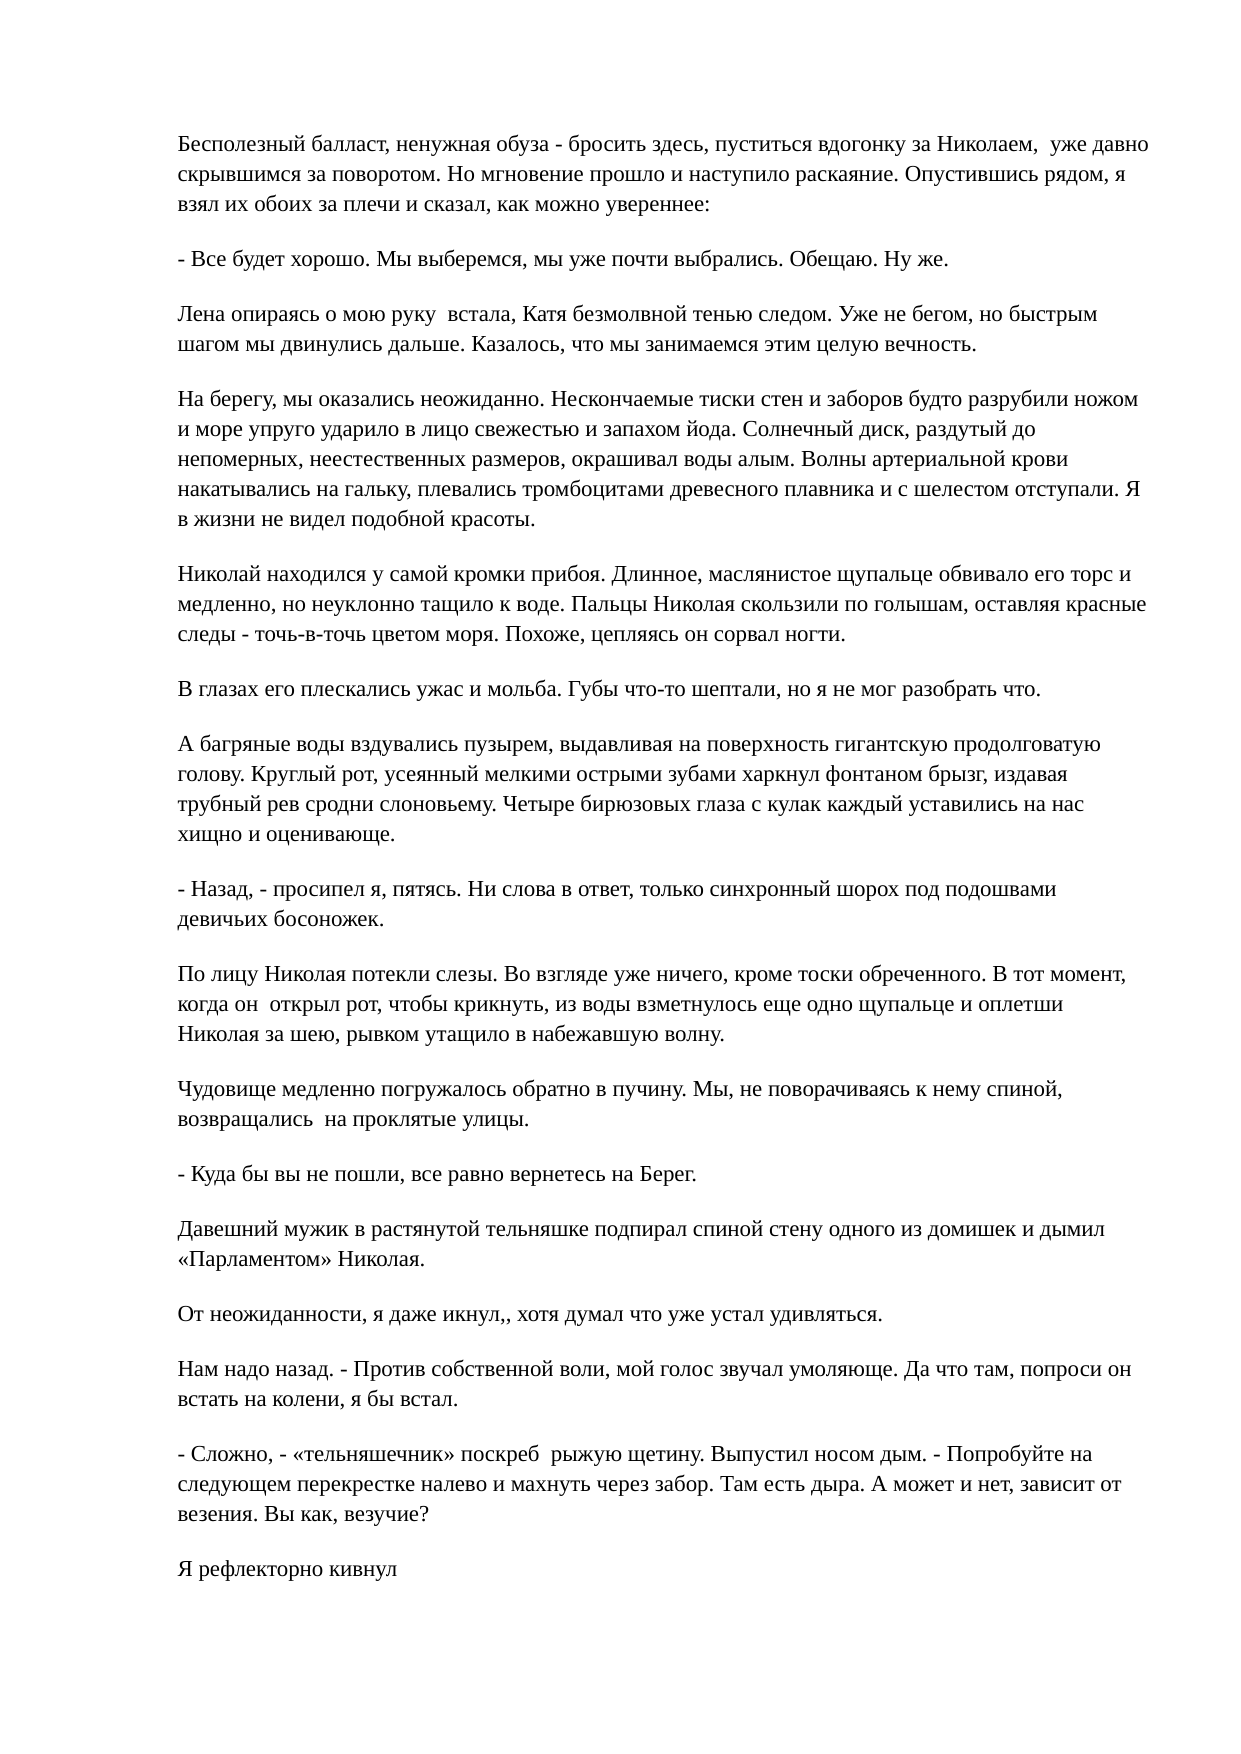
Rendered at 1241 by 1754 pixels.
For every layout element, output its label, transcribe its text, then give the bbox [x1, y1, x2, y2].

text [177, 130, 1152, 217]
text Давешний мужик в растянутой тельняшке подпирал спиной стену одного из домишек и дымил «Парламентом» Николая. [177, 1215, 1152, 1272]
text Николай находился у самой кромки прибоя. Длинное, маслянистое щупальце обвивало его торс и медленно, но неуклонно тащило к воде. Пальцы Николая скользили по голышам, оставляя красные следы - точь-в-точь цветом моря. Похоже, цепляясь он сорвал ногти. [177, 560, 1152, 647]
text Лена опираясь о мою руку встала, Катя безмолвной тенью следом. Уже не бегом, но быстрым шагом мы двинулись дальше. Казалось, что мы занимаемся этим целую вечность. [177, 300, 1152, 357]
text - Все будет хорошо. Мы выберемся, мы уже почти выбрались. Обещаю. Ну же. [177, 245, 1152, 272]
text - Сложно, - «тельняшечник» поскреб рыжую щетину. Выпустил носом дым. - Попробуйте на следующем перекрестке налево и махнуть через забор. Там есть дыра. А может и нет, зависит от везения. Вы как, везучие? [177, 1440, 1152, 1527]
text В глазах его плескались ужас и мольба. Губы что-то шептали, но я не мог разобрать что. [177, 675, 1152, 702]
text Чудовище медленно погружалось обратно в пучину. Мы, не поворачиваясь к нему спиной, возвращались на проклятые улицы. [177, 1075, 1152, 1132]
text На берегу, мы оказались неожиданно. Нескончаемые тиски стен и заборов будто разрубили ножом и море упруго ударило в лицо свежестью и запахом йода. Солнечный диск, раздутый до непомерных, неестественных размеров, окрашивал воды алым. Волны артериальной крови накатывались на гальку, плевались тромбоцитами древесного плавника и с шелестом отступали. Я в жизни не видел подобной красоты. [177, 385, 1152, 532]
text По лицу Николая потекли слезы. Во взгляде уже ничего, кроме тоски обреченного. В тот момент, когда он открыл рот, чтобы крикнуть, из воды взметнулось еще одно щупальце и оплетши Николая за шею, рывком утащило в набежавшую волну. [177, 960, 1152, 1047]
text Нам надо назад. - Против собственной воли, мой голос звучал умоляюще. Да что там, попроси он встать на колени, я бы встал. [177, 1355, 1152, 1412]
text - Куда бы вы не пошли, все равно вернетесь на Берег. [177, 1160, 1152, 1187]
text От неожиданности, я даже икнул,, хотя думал что уже устал удивляться. [177, 1300, 1152, 1327]
text - Назад, - просипел я, пятясь. Ни слова в ответ, только синхронный шорох под подошвами девичьих босоножек. [177, 875, 1152, 932]
text Я рефлекторно кивнул [177, 1555, 1152, 1582]
text А багряные воды вздувались пузырем, выдавливая на поверхность гигантскую продолговатую голову. Круглый рот, усеянный мелкими острыми зубами харкнул фонтаном брызг, издавая трубный рев сродни слоновьему. Четыре бирюзовых глаза с кулак каждый уставились на нас хищно и оценивающе. [177, 730, 1152, 847]
